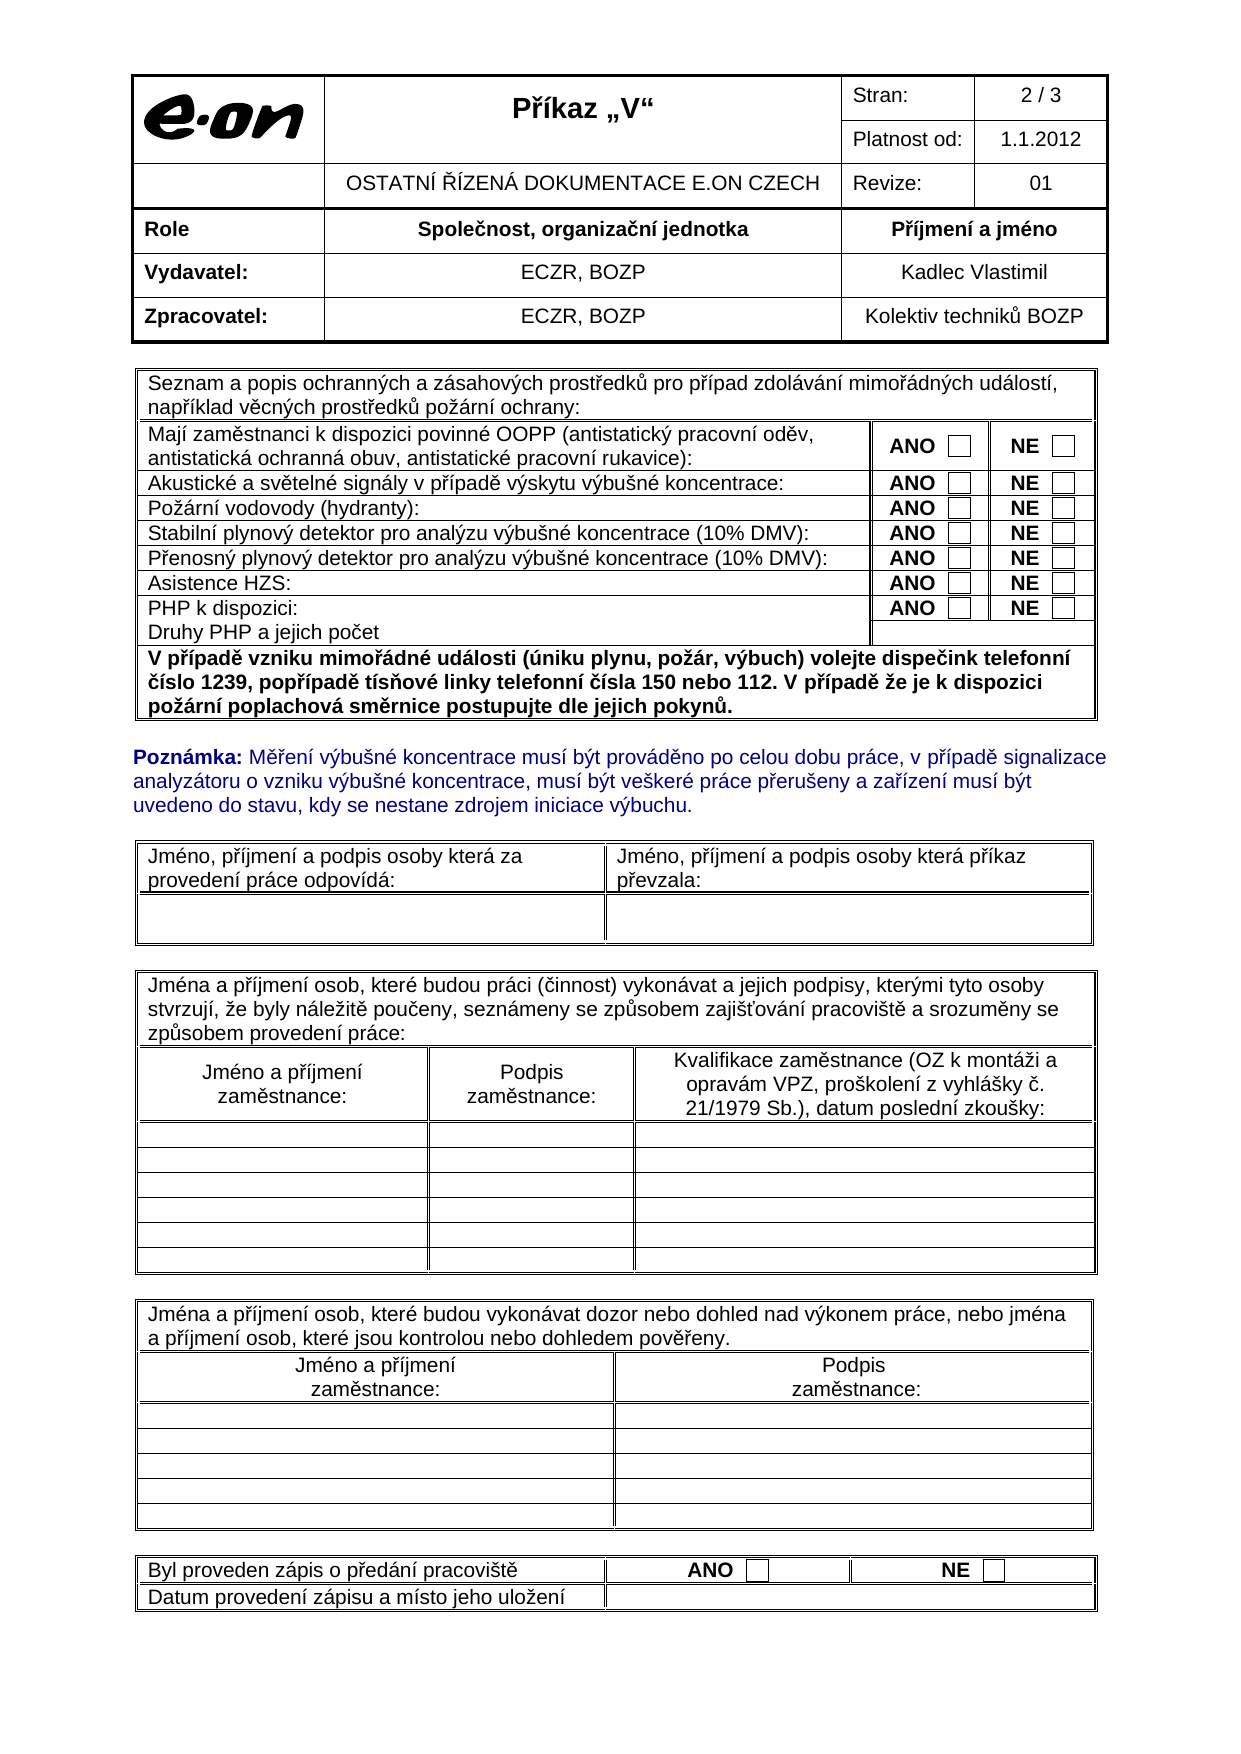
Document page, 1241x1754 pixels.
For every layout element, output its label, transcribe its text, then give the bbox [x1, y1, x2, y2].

table_cell NE [991, 496, 1094, 519]
table_cell NE [991, 471, 1094, 494]
table_cell Kvalifikace zaměstnance (OZ k montáži a opravám VPZ, proškolení z vyhlášky č. 21/1979 Sb.), datum poslední zkoušky: [636, 1045, 1095, 1119]
table_cell [636, 1120, 1095, 1147]
table_cell [138, 1120, 427, 1147]
table_cell [605, 1582, 1096, 1609]
table_cell Mají zaměstnanci k dispozici povinné OOPP (antistatický pracovní oděv, antistatická ochranná obuv, antistatické pracovní rukavice): [138, 419, 870, 469]
table_cell [605, 891, 1091, 942]
table_cell [138, 1223, 427, 1247]
table_cell [138, 1454, 613, 1478]
table_cell [873, 621, 1094, 644]
table_cell ANO [873, 422, 988, 469]
table_cell [636, 1173, 1094, 1197]
table_header ANO [605, 1556, 851, 1582]
table_cell NE [991, 596, 1094, 619]
table_cell [138, 1401, 613, 1428]
table_cell [428, 1248, 635, 1272]
table_cell [138, 1248, 428, 1272]
table_header Byl proveden zápis o předání pracoviště [138, 1558, 605, 1582]
table_cell Jméno a příjmení zaměstnance: [138, 1045, 427, 1119]
table_cell ANO [873, 571, 988, 594]
table_cell [615, 1504, 1091, 1528]
table_cell [616, 1401, 1091, 1428]
table_header Seznam a popis ochranných a zásahových prostředků pro případ zdolávání mimořádných událostí, například věcných prostředků požární ochrany: [138, 371, 1094, 418]
table_cell Požární vodovody (hydranty): [138, 496, 869, 519]
table_cell [616, 1454, 1091, 1478]
table_cell [138, 1429, 613, 1453]
table_cell [138, 1173, 427, 1197]
table_cell Stabilní plynový detektor pro analýzu výbušné koncentrace (10% DMV): [138, 521, 869, 544]
table_cell ANO [873, 496, 988, 519]
table_cell [138, 1504, 614, 1528]
table_cell V případě vzniku mimořádné události (úniku plynu, požár, výbuch) volejte dispečink telefonní číslo 1239, popřípadě tísňové linky telefonní čísla 150 nebo 112. V případě že je k dispozici požární poplachová směrnice postupujte dle jejich pokynů. [138, 646, 1094, 717]
table_cell Asistence HZS: [138, 571, 869, 594]
table_cell [636, 1198, 1094, 1222]
table_cell [635, 1248, 1094, 1272]
table_cell [430, 1198, 633, 1222]
table_cell [138, 891, 605, 942]
table_header Jméno, příjmení a podpis osoby která příkaz převzala: [605, 844, 1091, 891]
table_cell [138, 1479, 613, 1503]
table_cell [616, 1479, 1091, 1503]
table_cell NE [991, 546, 1094, 569]
table_cell ANO [873, 521, 988, 544]
table_cell [430, 1148, 633, 1172]
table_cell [136, 1582, 605, 1609]
table_cell Podpis zaměstnance: [430, 1048, 633, 1119]
table_header Jména a příjmení osob, které budou vykonávat dozor nebo dohled nad výkonem práce, nebo jména a příjmení osob, které jsou kontrolou nebo dohledem pověřeny. [138, 1302, 1091, 1350]
table_cell [616, 1429, 1091, 1453]
table_cell PHP k dispozici: Druhy PHP a jejich počet [138, 596, 869, 644]
table_cell ANO [873, 471, 988, 494]
table_cell NE [991, 571, 1094, 594]
table_cell [430, 1223, 633, 1247]
table_cell Podpis zaměstnance: [616, 1350, 1091, 1401]
table_cell ANO [873, 546, 988, 569]
table_cell Jméno a příjmení zaměstnance: [138, 1350, 613, 1401]
table_cell NE [991, 419, 1095, 469]
table_header NE [851, 1558, 1094, 1582]
table_cell [636, 1223, 1094, 1247]
text Poznámka: Měření výbušné koncentrace musí být prováděno po celou dobu práce, v případě signalizace analyzátoru o vzniku výbušné koncentrace, musí být veškeré práce přerušeny a zařízení musí být uvedeno do stavu, kdy se nestane zdrojem iniciace výbuchu. [133, 744, 1107, 816]
table_header Jména a příjmení osob, které budou práci (činnost) vykonávat a jejich podpisy, kterými tyto osoby stvrzují, že byly náležitě poučeny, seznámeny se způsobem zajišťování pracoviště a srozuměny se způsobem provedení práce: [138, 973, 1094, 1044]
table_cell [636, 1148, 1094, 1172]
table_header Jméno, příjmení a podpis osoby která za provedení práce odpovídá: [138, 844, 605, 891]
table_cell [430, 1123, 633, 1147]
table_cell ANO [873, 596, 988, 619]
table_cell [138, 1198, 427, 1222]
table_cell NE [991, 521, 1094, 544]
table_cell [430, 1173, 633, 1197]
table_cell [138, 1148, 427, 1172]
table_cell Akustické a světelné signály v případě výskytu výbušné koncentrace: [138, 471, 869, 494]
table_cell Přenosný plynový detektor pro analýzu výbušné koncentrace (10% DMV): [138, 546, 869, 569]
